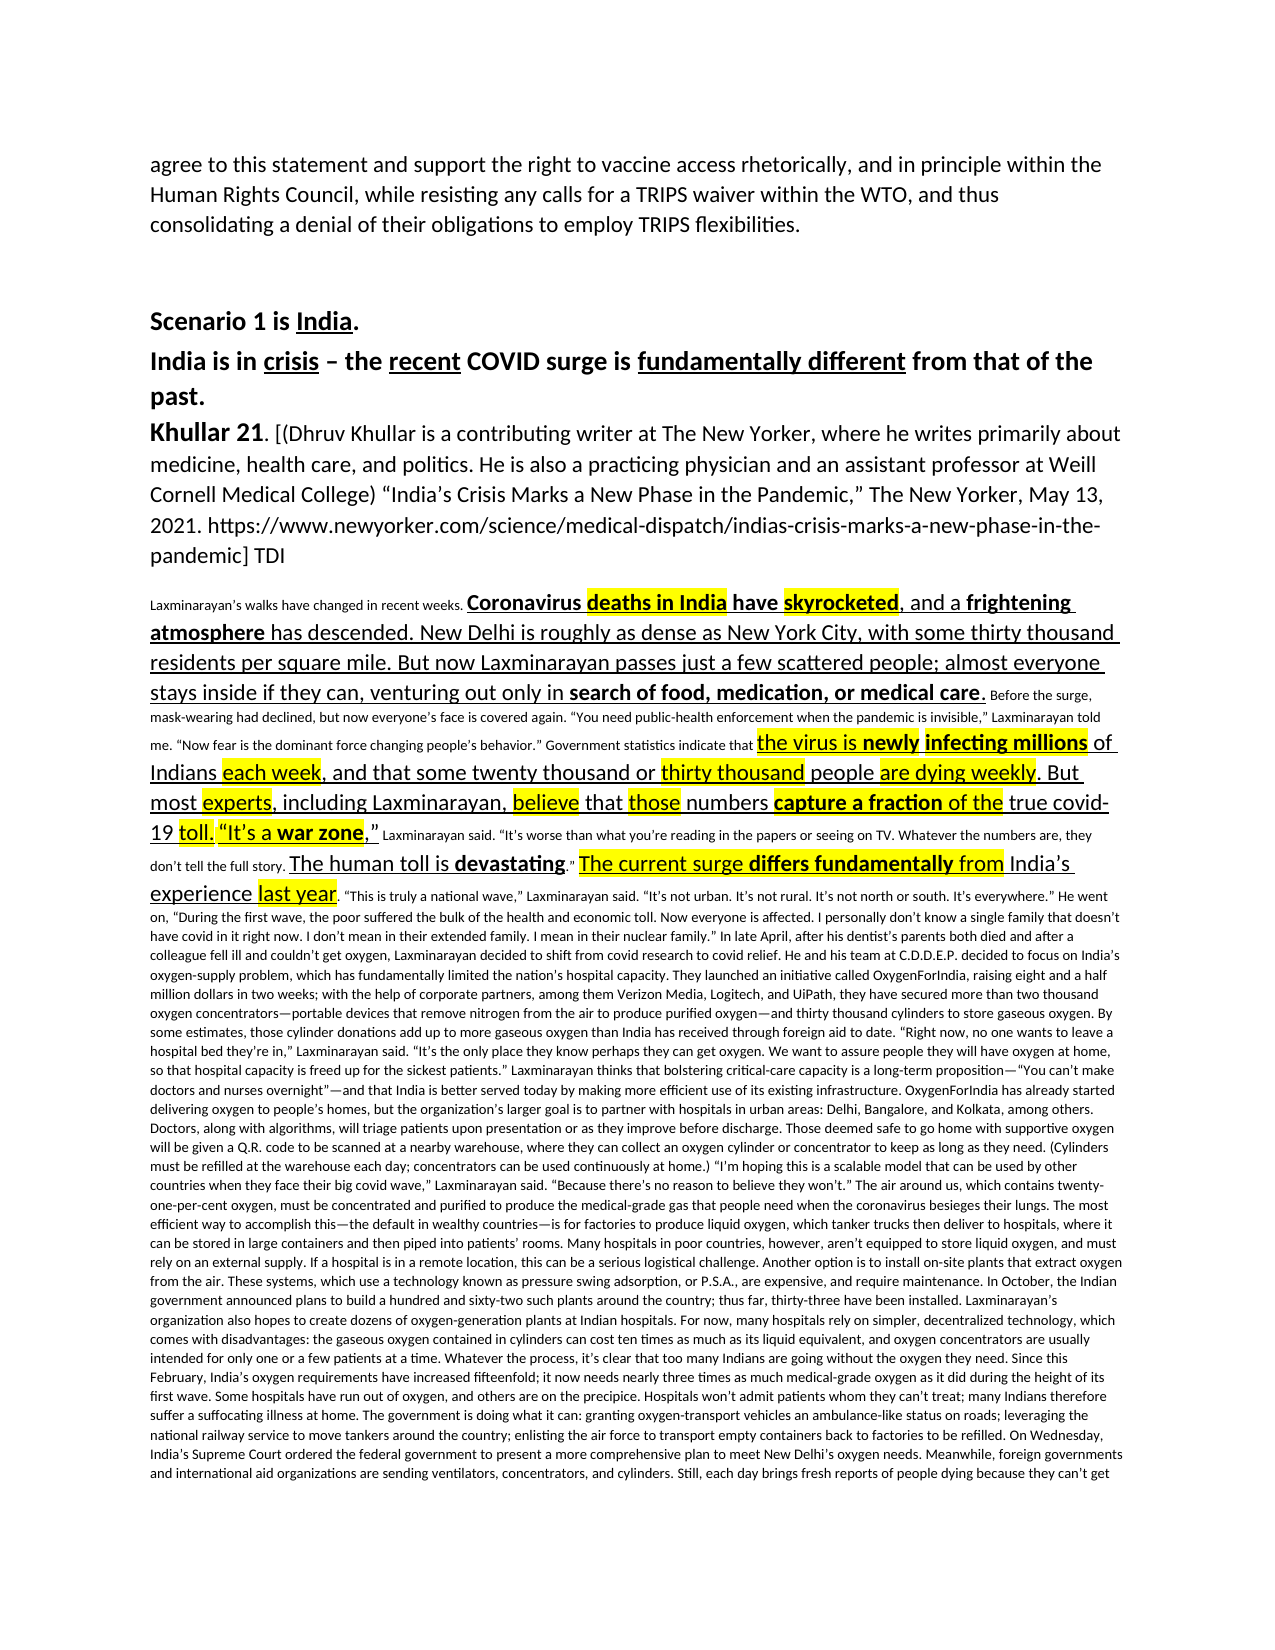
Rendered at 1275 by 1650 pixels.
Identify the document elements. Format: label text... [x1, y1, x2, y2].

text Khullar 21. [(Dhruv Khullar is a contributing writer at The New Yorker, where he writes primarily about medicine, health care, and politics. He is also a practicing physician and an assistant professor at Weill Cornell Medical College) “India’s Crisis Marks a New Phase in the Pandemic,” The New Yorker, May 13, 2021. https://www.newyorker.com/science/medical-dispatch/indias-crisis-marks-a-new-phase-in-the-pandemic] TDI [150, 415, 1125, 569]
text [150, 150, 1125, 238]
text India is in crisis – the recent COVID surge is fundamentally different from that of the past. [150, 344, 1125, 413]
text Scenario 1 is India. [150, 304, 1125, 337]
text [150, 588, 1125, 1482]
